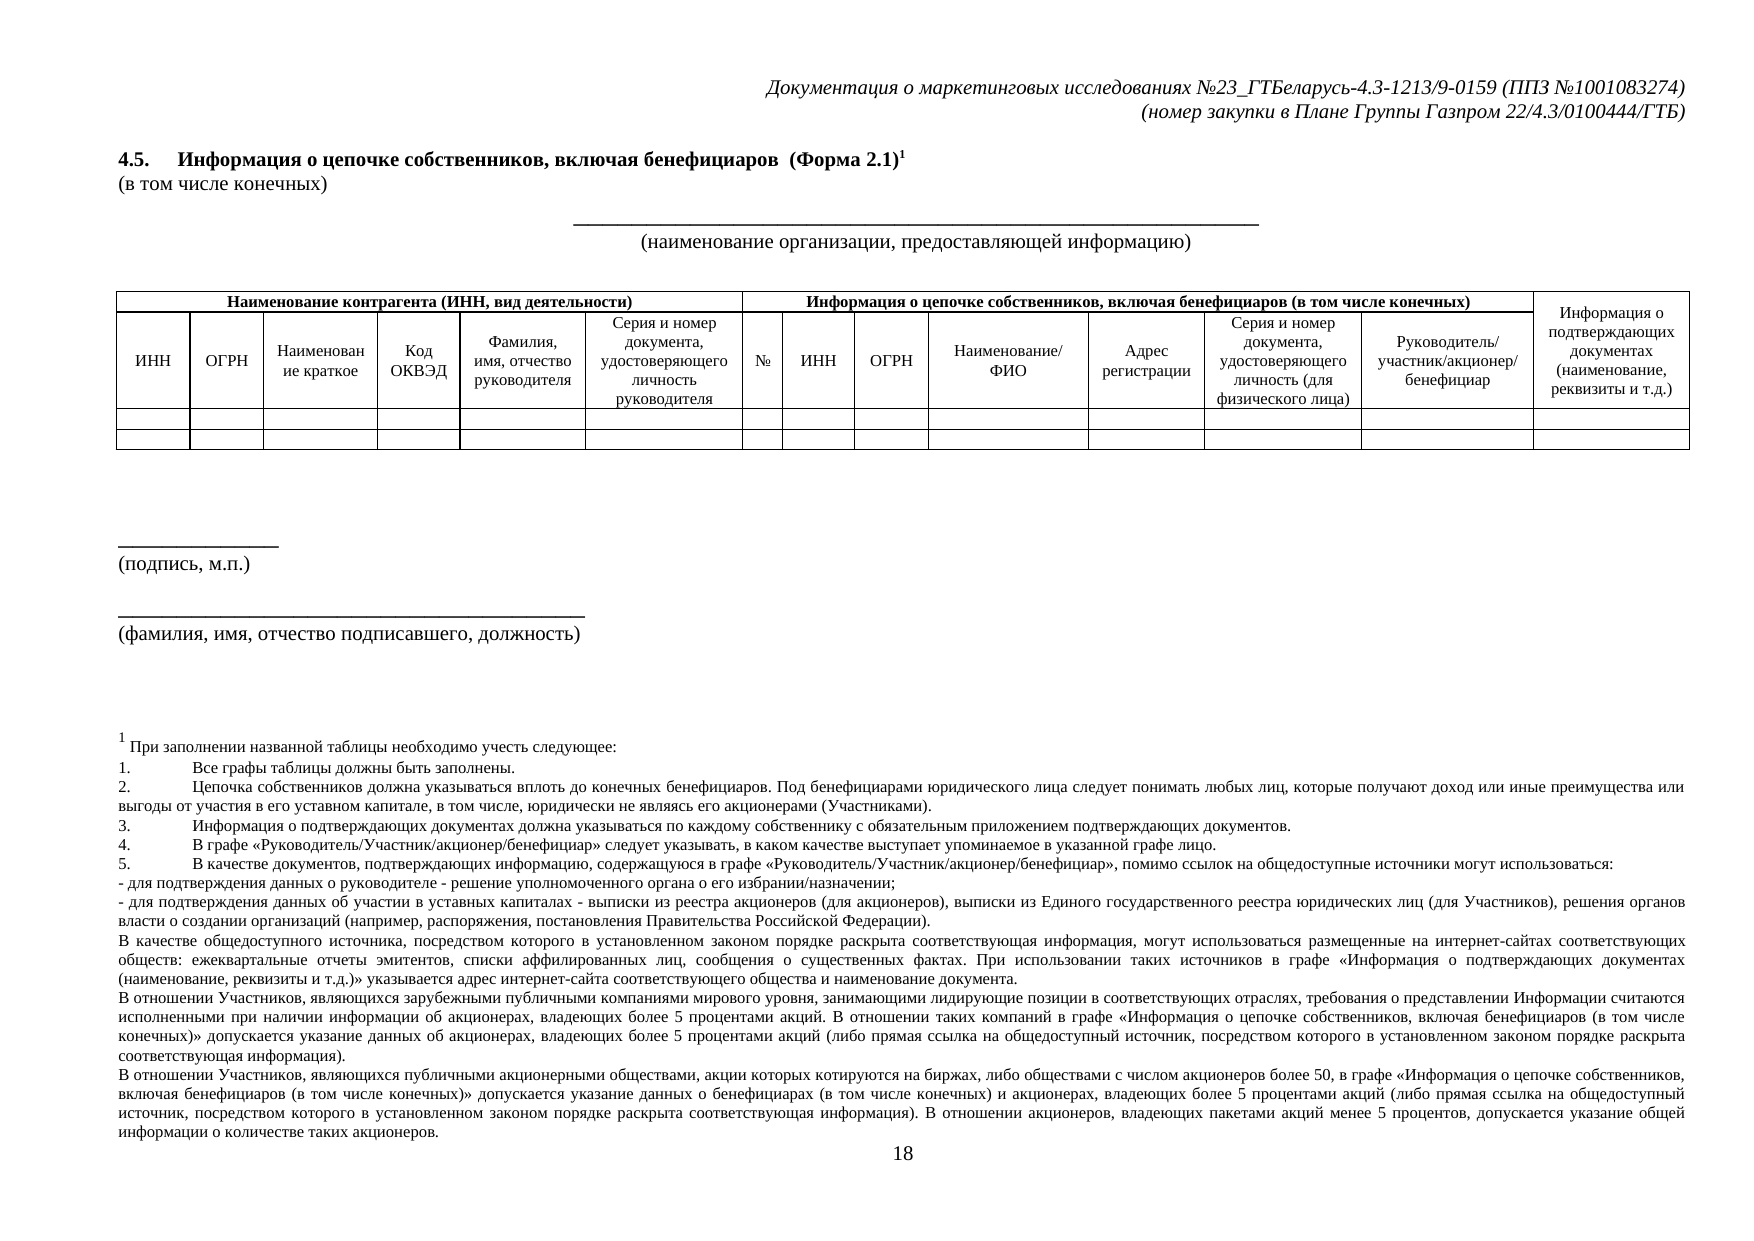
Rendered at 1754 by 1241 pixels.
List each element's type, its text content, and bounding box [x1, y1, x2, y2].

table_cell ИНН [783, 313, 854, 408]
table_cell [264, 409, 377, 428]
table_cell Адрес регистрации [1089, 313, 1204, 408]
text (в том числе конечных) [118, 171, 1687, 195]
table_cell [1205, 409, 1361, 428]
text (подпись, м.п.) [118, 550, 1687, 574]
table_cell [1362, 409, 1533, 428]
table_cell [1089, 430, 1204, 449]
table_cell [1089, 409, 1204, 428]
table_cell Код ОКВЭД [378, 313, 459, 408]
table_cell Наименование/ ФИО [929, 313, 1088, 408]
text (фамилия, имя, отчество подписавшего, должность) [118, 621, 1687, 644]
table_cell Руководитель/ участник/акционер/ бенефициар [1362, 313, 1533, 408]
table_header Наименование контрагента (ИНН, вид деятельности) [117, 292, 742, 311]
table_cell [461, 409, 585, 428]
table_cell [783, 430, 854, 449]
table_cell Фамилия, имя, отчество руководителя [461, 313, 585, 408]
text _______________________________________________ [144, 195, 1687, 229]
table_cell [855, 430, 928, 449]
table_header Информация о подтверждающих документах (наименование, реквизиты и т.д.) [1534, 292, 1689, 408]
table_cell [1534, 430, 1689, 449]
text ___________ [118, 517, 1687, 550]
table_cell [743, 430, 782, 449]
text (наименование организации, предоставляющей информацию) [144, 229, 1687, 253]
table_cell [855, 409, 928, 428]
table_cell Серия и номер документа, удостоверяющего личность руководителя [586, 313, 742, 408]
text ________________________________ [118, 587, 1687, 621]
table_cell [378, 430, 459, 449]
table_cell [378, 409, 459, 428]
table_cell Наименование краткое [264, 313, 377, 408]
table_cell ИНН [117, 313, 189, 408]
table_cell [117, 430, 189, 449]
table_header Информация о цепочке собственников, включая бенефициаров (в том числе конечных) [743, 292, 1533, 311]
table_cell [1205, 430, 1361, 449]
table_cell [264, 430, 377, 449]
table_cell [191, 430, 263, 449]
table_cell Серия и номер документа, удостоверяющего личность (для физического лица) [1205, 313, 1361, 408]
table_cell [929, 409, 1088, 428]
table_cell [117, 409, 189, 428]
table_cell ОГРН [855, 313, 928, 408]
table_cell [783, 409, 854, 428]
table_cell [1534, 409, 1689, 428]
table_cell [586, 409, 742, 428]
table_cell [929, 430, 1088, 449]
table_cell [1362, 430, 1533, 449]
table_cell № [743, 313, 782, 408]
table_cell [461, 430, 585, 449]
table_cell ОГРН [191, 313, 263, 408]
list Информация о цепочке собственников, включая бенефициаров (Форма 2.1) [118, 147, 1687, 171]
table_cell [586, 430, 742, 449]
table_cell [743, 409, 782, 428]
table_cell [191, 409, 263, 428]
